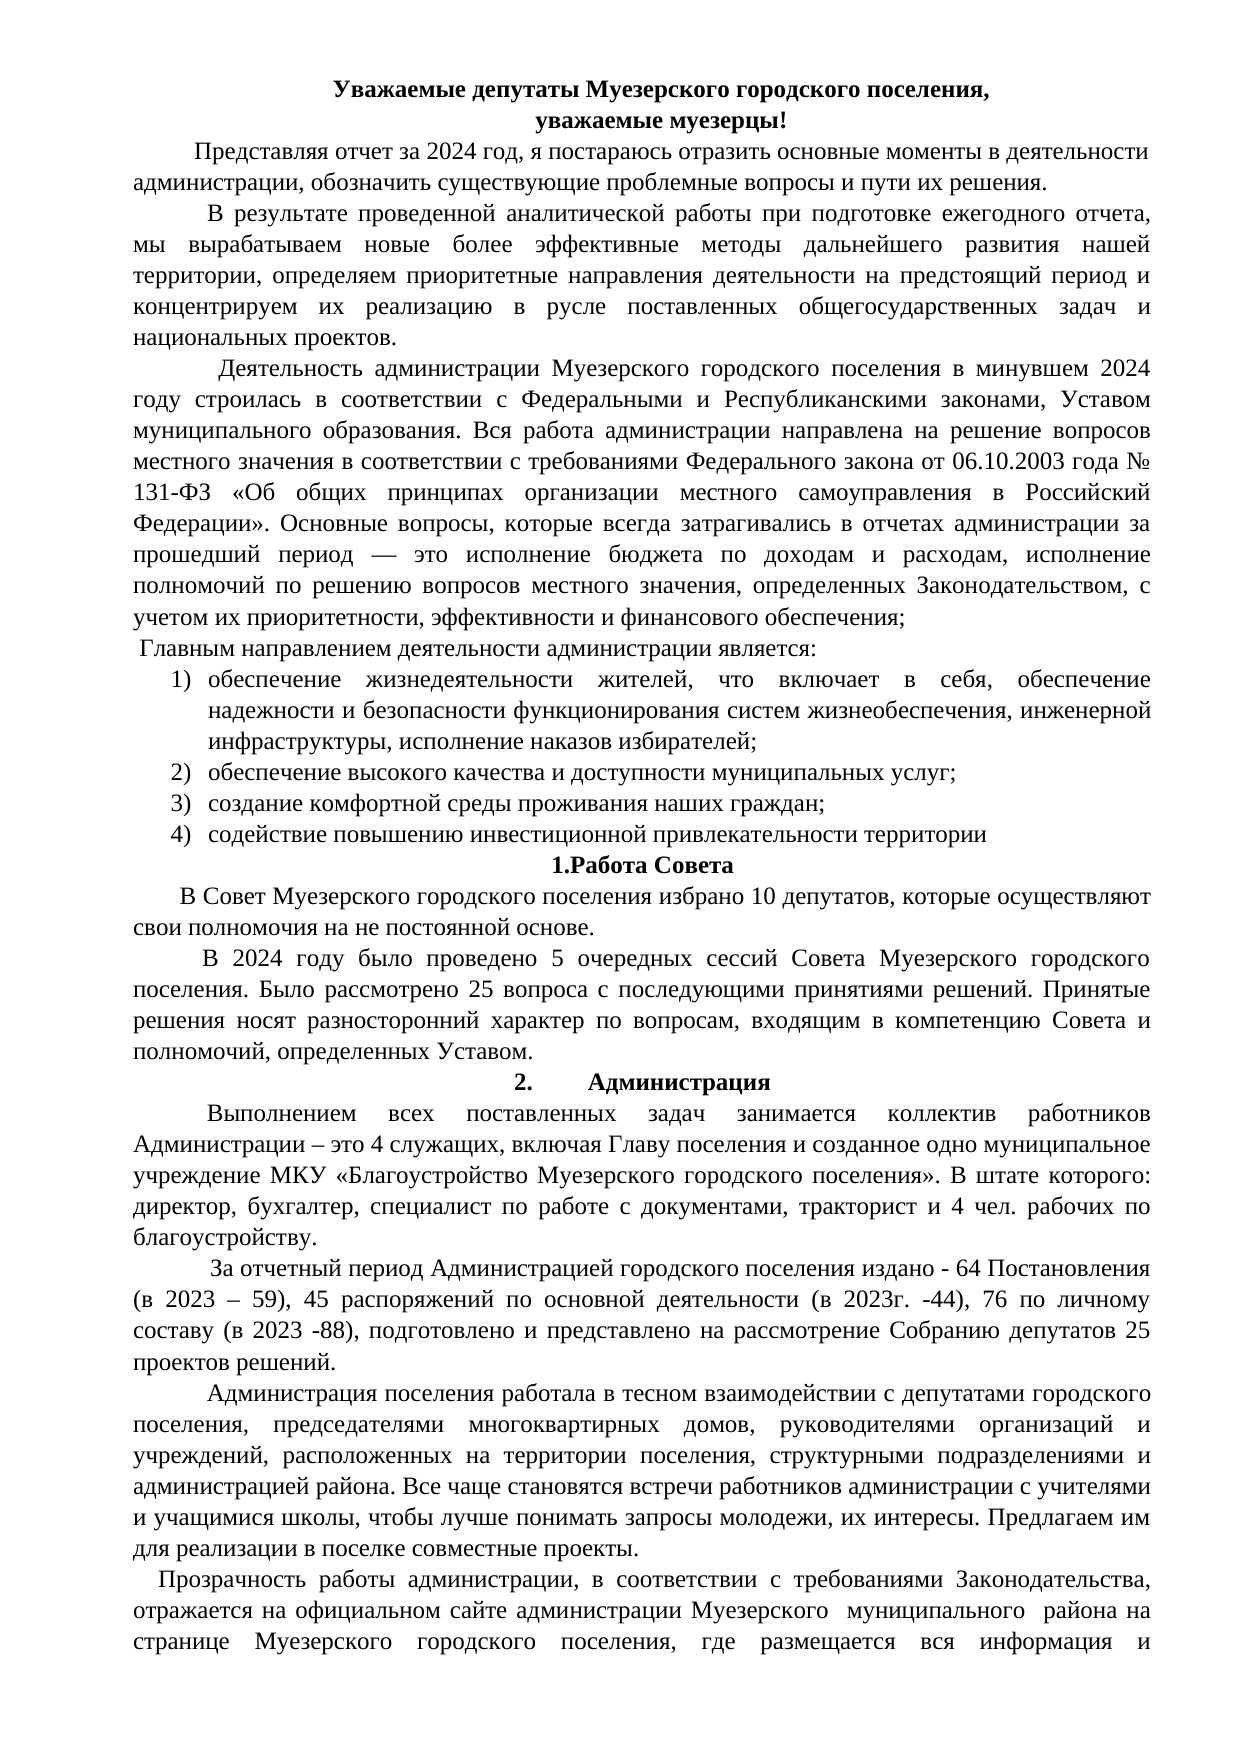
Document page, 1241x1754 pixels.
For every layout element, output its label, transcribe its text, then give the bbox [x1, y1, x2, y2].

text Представляя отчет за 2024 год, я постараюсь отразить основные моменты в деятельности администрации, обозначить существующие проблемные вопросы и пути их решения. [133, 136, 1152, 196]
list В 2024 году было проведено 5 очередных сессий Совета Муезерского городского поселения. Было рассмотрено 25 вопроса с последующими принятиями решений. Принятые решения носят разносторонний характер по вопросам, входящим в компетенцию Совета и полномочий, определенных Уставом. [133, 943, 1152, 1065]
list обеспечение жизнедеятельности жителей, что включает в себя, обеспечение надежности и безопасности функционирования систем жизнеобеспечения, инженерной инфраструктуры, исполнение наказов избирателей; [170, 664, 1152, 754]
list В Совет Муезерского городского поселения избрано 10 депутатов, которые осуществляют свои полномочия на не постоянной основе. [133, 881, 1152, 941]
text 1.Работа Совета [133, 850, 1152, 879]
list обеспечение высокого качества и доступности муниципальных услуг; [170, 757, 1152, 786]
text Деятельность администрации Муезерского городского поселения в минувшем 2024 году строилась в соответствии с Федеральными и Республиканскими законами, Уставом муниципального образования. Вся работа администрации направлена на решение вопросов местного значения в соответствии с требованиями Федерального закона от 06.10.2003 года № 131-ФЗ «Об общих принципах организации местного самоуправления в Российский Федерации». Основные вопросы, которые всегда затрагивались в отчетах администрации за прошедший период — это исполнение бюджета по доходам и расходам, исполнение полномочий по решению вопросов местного значения, определенных Законодательством, с учетом их приоритетности, эффективности и финансового обеспечения; [133, 353, 1152, 630]
list 2. Администрация [133, 1067, 1152, 1096]
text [133, 1564, 1152, 1655]
text В результате проведенной аналитической работы при подготовке ежегодного отчета, мы вырабатываем новые более эффективные методы дальнейшего развития нашей территории, определяем приоритетные направления деятельности на предстоящий период и концентрируем их реализацию в русле поставленных общегосударственных задач и национальных проектов. [133, 198, 1152, 351]
text Выполнением всех поставленных задач занимается коллектив работников Администрации – это 4 служащих, включая Главу поселения и созданное одно муниципальное учреждение МКУ «Благоустройство Муезерского городского поселения». В штате которого: директор, бухгалтер, специалист по работе с документами, тракторист и 4 чел. рабочих по благоустройству. [133, 1098, 1152, 1251]
text Уважаемые депутаты Муезерского городского поселения, [170, 74, 1152, 103]
text уважаемые муезерцы! [170, 105, 1152, 134]
text За отчетный период Администрацией городского поселения издано - 64 Постановления (в 2023 – 59), 45 распоряжений по основной деятельности (в 2023г. -44), 76 по личному составу (в 2023 -88), подготовлено и представлено на рассмотрение Собранию депутатов 25 проектов решений. [133, 1253, 1152, 1375]
list содействие повышению инвестиционной привлекательности территории [170, 819, 1152, 848]
text Администрация поселения работала в тесном взаимодействии с депутатами городского поселения, председателями многоквартирных домов, руководителями организаций и учреждений, расположенных на территории поселения, структурными подразделениями и администрацией района. Все чаще становятся встречи работников администрации с учителями и учащимися школы, чтобы лучше понимать запросы молодежи, их интересы. Предлагаем им для реализации в поселке совместные проекты. [133, 1378, 1152, 1562]
list создание комфортной среды проживания наших граждан; [170, 788, 1152, 817]
text Главным направлением деятельности администрации является: [133, 633, 1152, 661]
